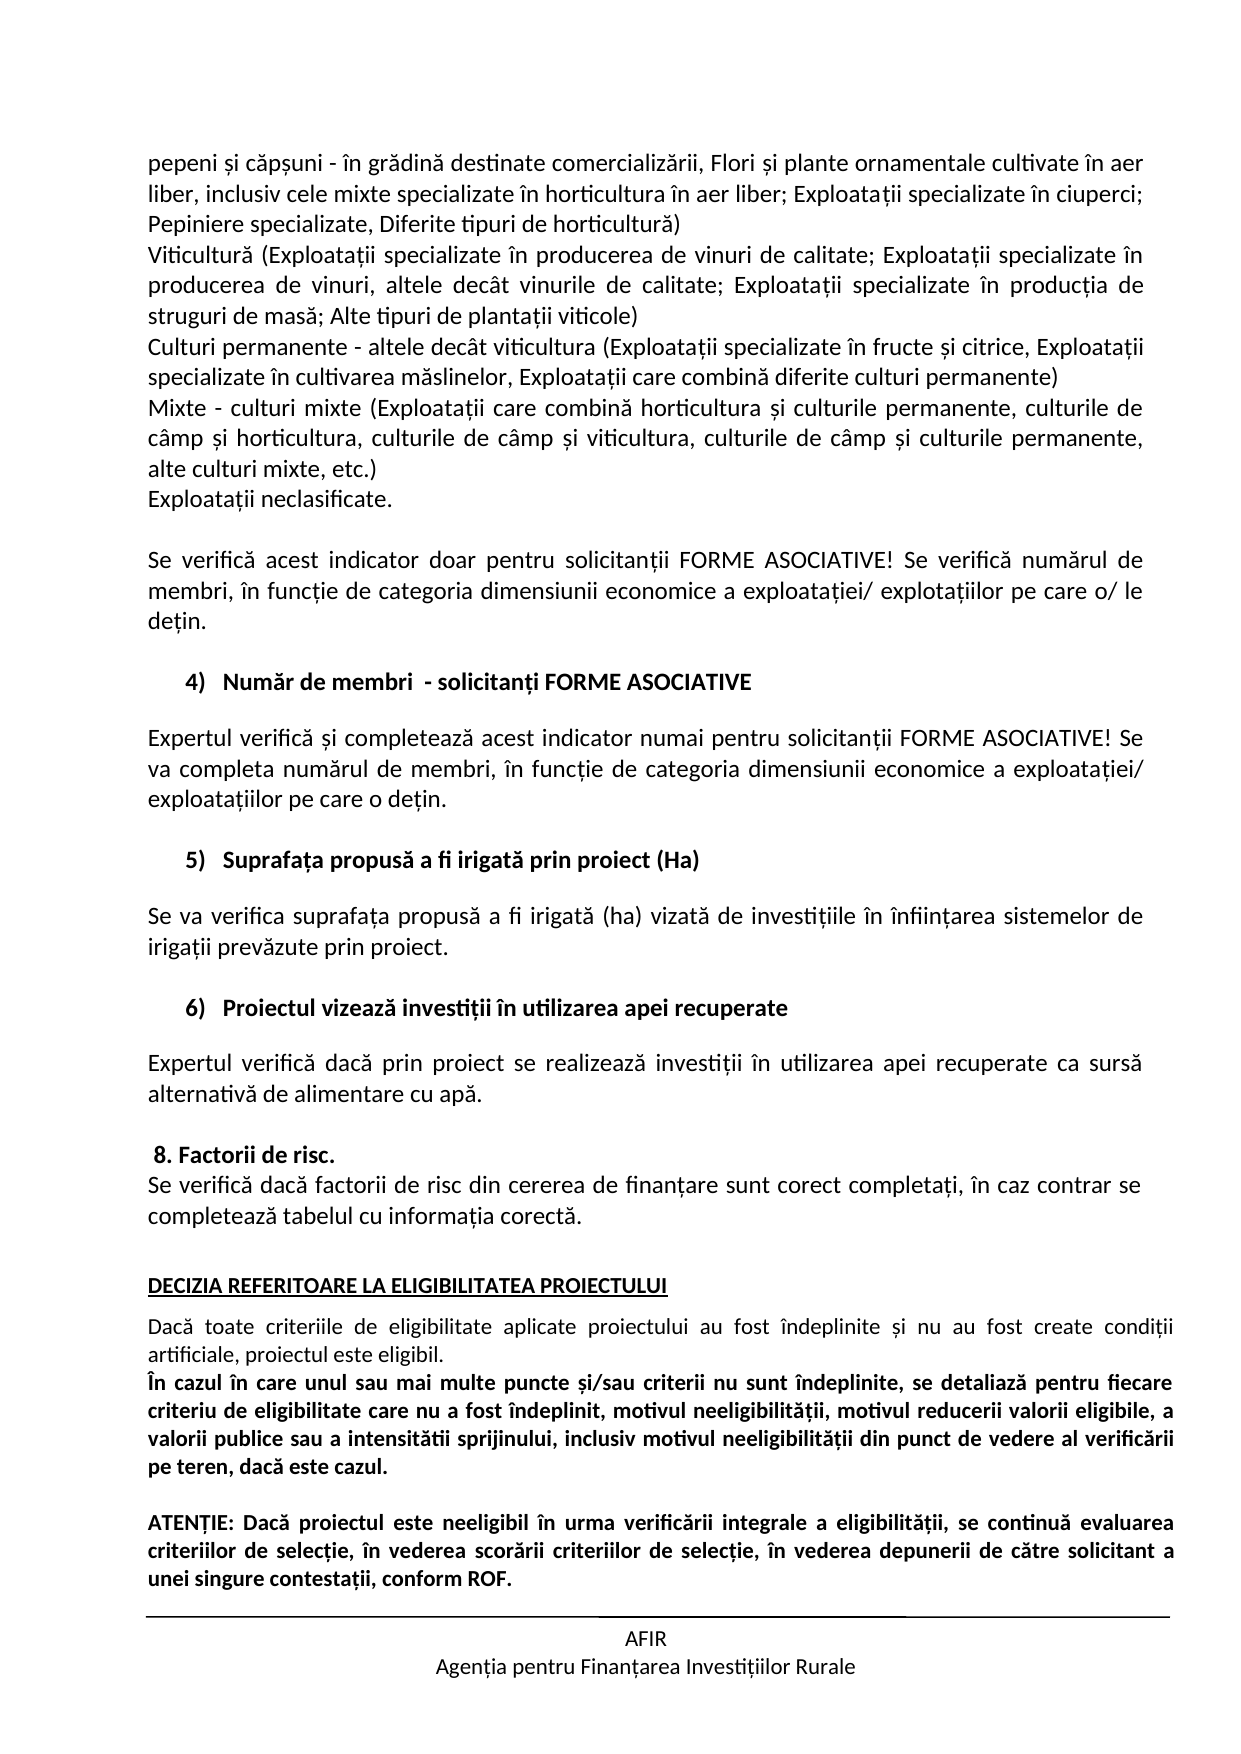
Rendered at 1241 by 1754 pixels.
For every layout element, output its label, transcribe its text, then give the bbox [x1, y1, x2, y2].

text Expertul verifică dacă prin proiect se realizează investiții în utilizarea apei recuperate ca sursă alternativă de alimentare cu apă. [148, 1048, 1144, 1109]
text DECIZIA REFERITOARE LA ELIGIBILITATEA PROIECTULUI [148, 1271, 1175, 1299]
text Dacă toate criteriile de eligibilitate aplicate proiectului au fost îndeplinite şi nu au fost create condiţii artificiale, proiectul este eligibil. [148, 1312, 1175, 1368]
list Suprafaţa propusă a fi irigată prin proiect (Ha) [185, 844, 1144, 875]
list Număr de membri - solicitanți FORME ASOCIATIVE [185, 666, 1144, 697]
text 8. Factorii de risc. [91, 1139, 1144, 1170]
text Exploatații neclasificate. [148, 483, 1144, 514]
text Viticultură (Exploatații specializate în producerea de vinuri de calitate; Exploatații specializate în producerea de vinuri, altele decât vinurile de calitate; Exploatații specializate în producția de struguri de masă; Alte tipuri de plantații viticole) [148, 239, 1144, 331]
text Mixte - culturi mixte (Exploatații care combină horticultura și culturile permanente, culturile de câmp și horticultura, culturile de câmp și viticultura, culturile de câmp și culturile permanente, alte culturi mixte, etc.) [148, 392, 1144, 483]
text În cazul în care unul sau mai multe puncte și/sau criterii nu sunt îndeplinite, se detaliază pentru fiecare criteriu de eligibilitate care nu a fost îndeplinit, motivul neeligibilităţii, motivul reducerii valorii eligibile, a valorii publice sau a intensitătii sprijinului, inclusiv motivul neeligibilității din punct de vedere al verificării pe teren, dacă este cazul. [148, 1368, 1175, 1480]
text Se verifică dacă factorii de risc din cererea de finanţare sunt corect completaţi, în caz contrar se completează tabelul cu informaţia corectă. [148, 1170, 1144, 1231]
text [148, 148, 1144, 239]
list Proiectul vizează investiții în utilizarea apei recuperate [185, 992, 1144, 1022]
text Culturi permanente - altele decât viticultura (Exploatații specializate în fructe și citrice, Exploatații specializate în cultivarea măslinelor, Exploatații care combină diferite culturi permanente) [148, 331, 1144, 392]
text Se va verifica suprafața propusă a fi irigată (ha) vizată de investițiile în înființarea sistemelor de irigații prevăzute prin proiect. [148, 900, 1144, 961]
text ATENȚIE: Dacă proiectul este neeligibil în urma verificării integrale a eligibilității, se continuă evaluarea criteriilor de selecție, în vederea scorării criteriilor de selecţie, în vederea depunerii de către solicitant a unei singure contestații, conform ROF. [148, 1508, 1175, 1592]
text Expertul verifică și completează acest indicator numai pentru solicitanții FORME ASOCIATIVE! Se va completa numărul de membri, în funcție de categoria dimensiunii economice a exploatației/ exploatațiilor pe care o dețin. [148, 722, 1144, 814]
text Se verifică acest indicator doar pentru solicitanții FORME ASOCIATIVE! Se verifică numărul de membri, în funcție de categoria dimensiunii economice a exploatației/ explotațiilor pe care o/ le dețin. [148, 544, 1144, 636]
